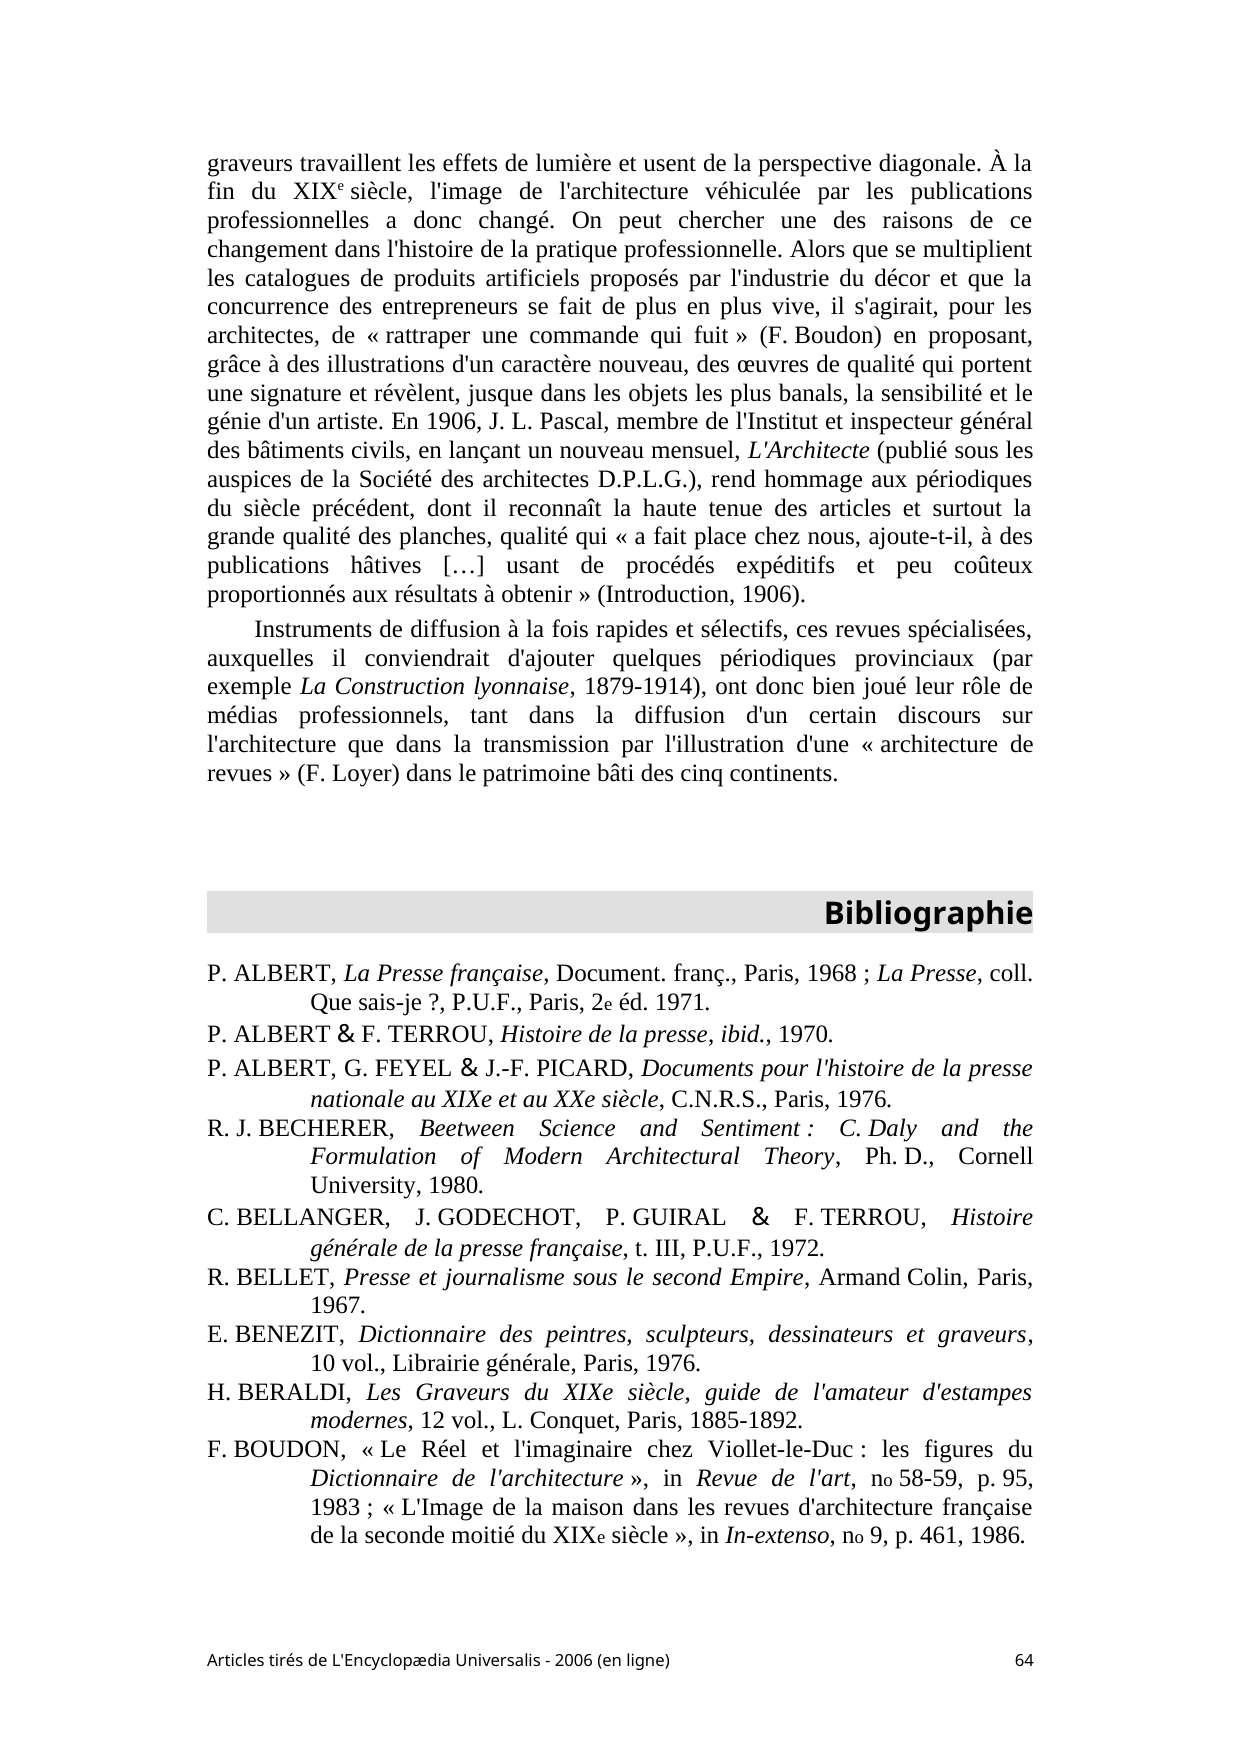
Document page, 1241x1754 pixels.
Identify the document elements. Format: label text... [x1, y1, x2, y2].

text H. BERALDI, Les Graveurs du XIXe siècle, guide de l'amateur d'estampes modernes, 12 vol., L. Conquet, Paris, 1885-1892. [207, 1377, 1033, 1434]
text P. ALBERT & F. TERROU, Histoire de la presse, ibid., 1970. [207, 1016, 1033, 1050]
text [207, 148, 1033, 608]
text E. BENEZIT, Dictionnaire des peintres, sculpteurs, dessinateurs et graveurs, 10 vol., Librairie générale, Paris, 1976. [207, 1319, 1033, 1377]
text Instruments de diffusion à la fois rapides et sélectifs, ces revues spécialisées, auxquelles il conviendrait d'ajouter quelques périodiques provinciaux (par exemple La Construction lyonnaise, 1879-1914), ont donc bien joué leur rôle de médias professionnels, tant dans la diffusion d'un certain discours sur l'architecture que dans la transmission par l'illustration d'une « architecture de revues » (F. Loyer) dans le patrimoine bâti des cinq continents. [207, 614, 1033, 786]
text C. BELLANGER, J. GODECHOT, P. GUIRAL & F. TERROU, Histoire générale de la presse française, t. III, P.U.F., 1972. [207, 1199, 1033, 1262]
text P. ALBERT, La Presse française, Document. franç., Paris, 1968 ; La Presse, coll. Que sais-je ?, P.U.F., Paris, 2e éd. 1971. [207, 958, 1033, 1016]
text R. BELLET, Presse et journalisme sous le second Empire, Armand Colin, Paris, 1967. [207, 1262, 1033, 1319]
text F. BOUDON, « Le Réel et l'imaginaire chez Viollet-le-Duc : les figures du Dictionnaire de l'architecture », in Revue de l'art, no 58-59, p. 95, 1983 ; « L'Image de la maison dans les revues d'architecture française de la seconde moitié du XIXe siècle », in In-extenso, no 9, p. 461, 1986. [207, 1434, 1033, 1549]
text R. J. BECHERER, Beetween Science and Sentiment : C. Daly and the Formulation of Modern Architectural Theory, Ph. D., Cornell University, 1980. [207, 1113, 1033, 1199]
subtitle Bibliographie [207, 891, 1033, 933]
text P. ALBERT, G. FEYEL & J.-F. PICARD, Documents pour l'histoire de la presse nationale au XIXe et au XXe siècle, C.N.R.S., Paris, 1976. [207, 1050, 1033, 1113]
